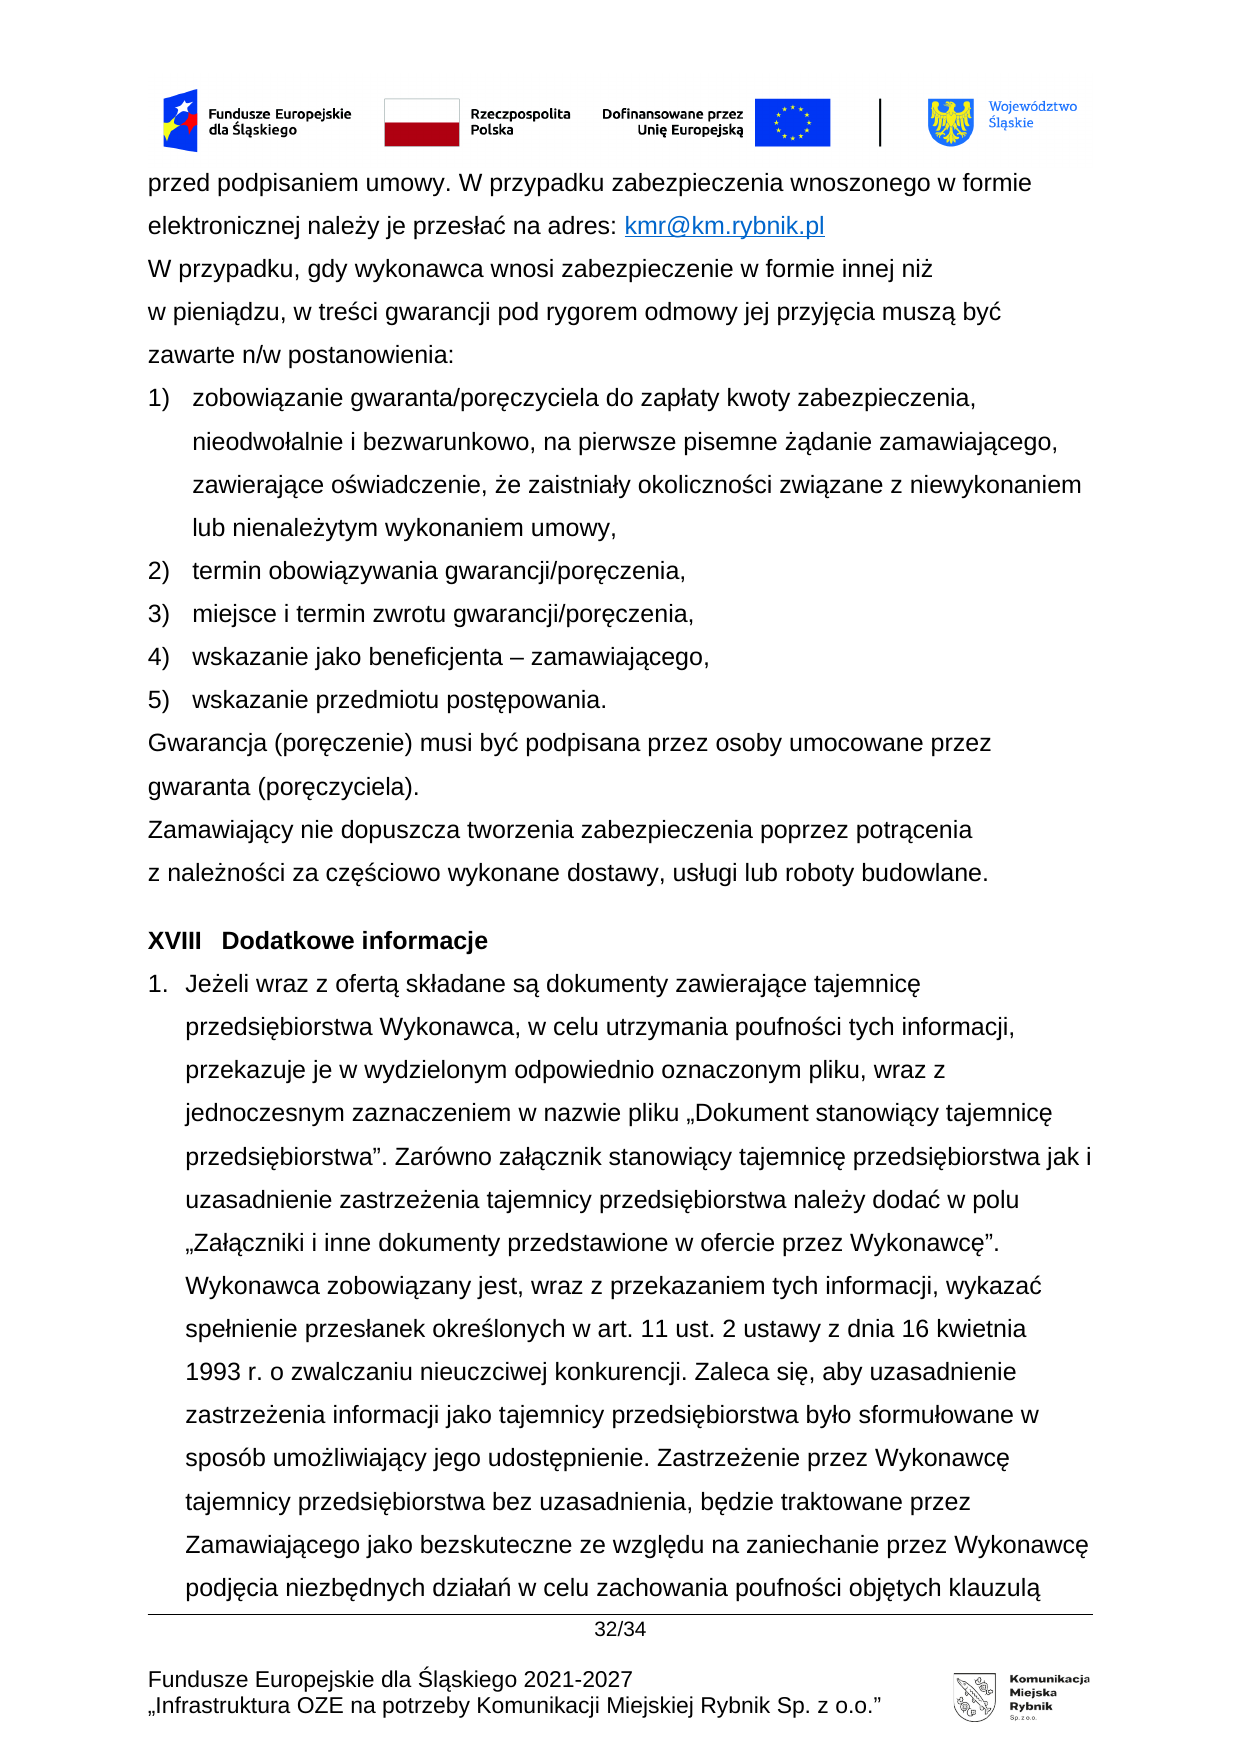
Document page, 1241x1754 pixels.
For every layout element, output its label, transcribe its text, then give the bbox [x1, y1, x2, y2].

subtitle XVIII Dodatkowe informacje [148, 926, 1093, 954]
list wskazanie jako beneficjenta – zamawiającego, [148, 642, 1093, 671]
picture [147, 73, 1093, 168]
list wskazanie przedmiotu postępowania. [148, 685, 1093, 714]
picture [953, 1673, 1090, 1722]
list zobowiązanie gwaranta/poręczyciela do zapłaty kwoty zabezpieczenia, nieodwołalnie i bezwarunkowo, na pierwsze pisemne żądanie zamawiającego, zawierające oświadczenie, że zaistniały okoliczności związane z niewykonaniem lub nienależytym wykonaniem umowy, [148, 383, 1093, 541]
text W przypadku, gdy wykonawca wnosi zabezpieczenie w formie innej niż w pieniądzu, w treści gwarancji pod rygorem odmowy jej przyjęcia muszą być zawarte n/w postanowienia: [148, 254, 1093, 369]
text Gwarancja (poręczenie) musi być podpisana przez osoby umocowane przez gwaranta (poręczyciela). [148, 728, 1093, 800]
list termin obowiązywania gwarancji/poręczenia, [148, 556, 1093, 584]
text Zamawiający nie dopuszcza tworzenia zabezpieczenia poprzez potrącenia z należności za częściowo wykonane dostawy, usługi lub roboty budowlane. [148, 814, 1093, 886]
list miejsce i termin zwrotu gwarancji/poręczenia, [148, 599, 1093, 628]
